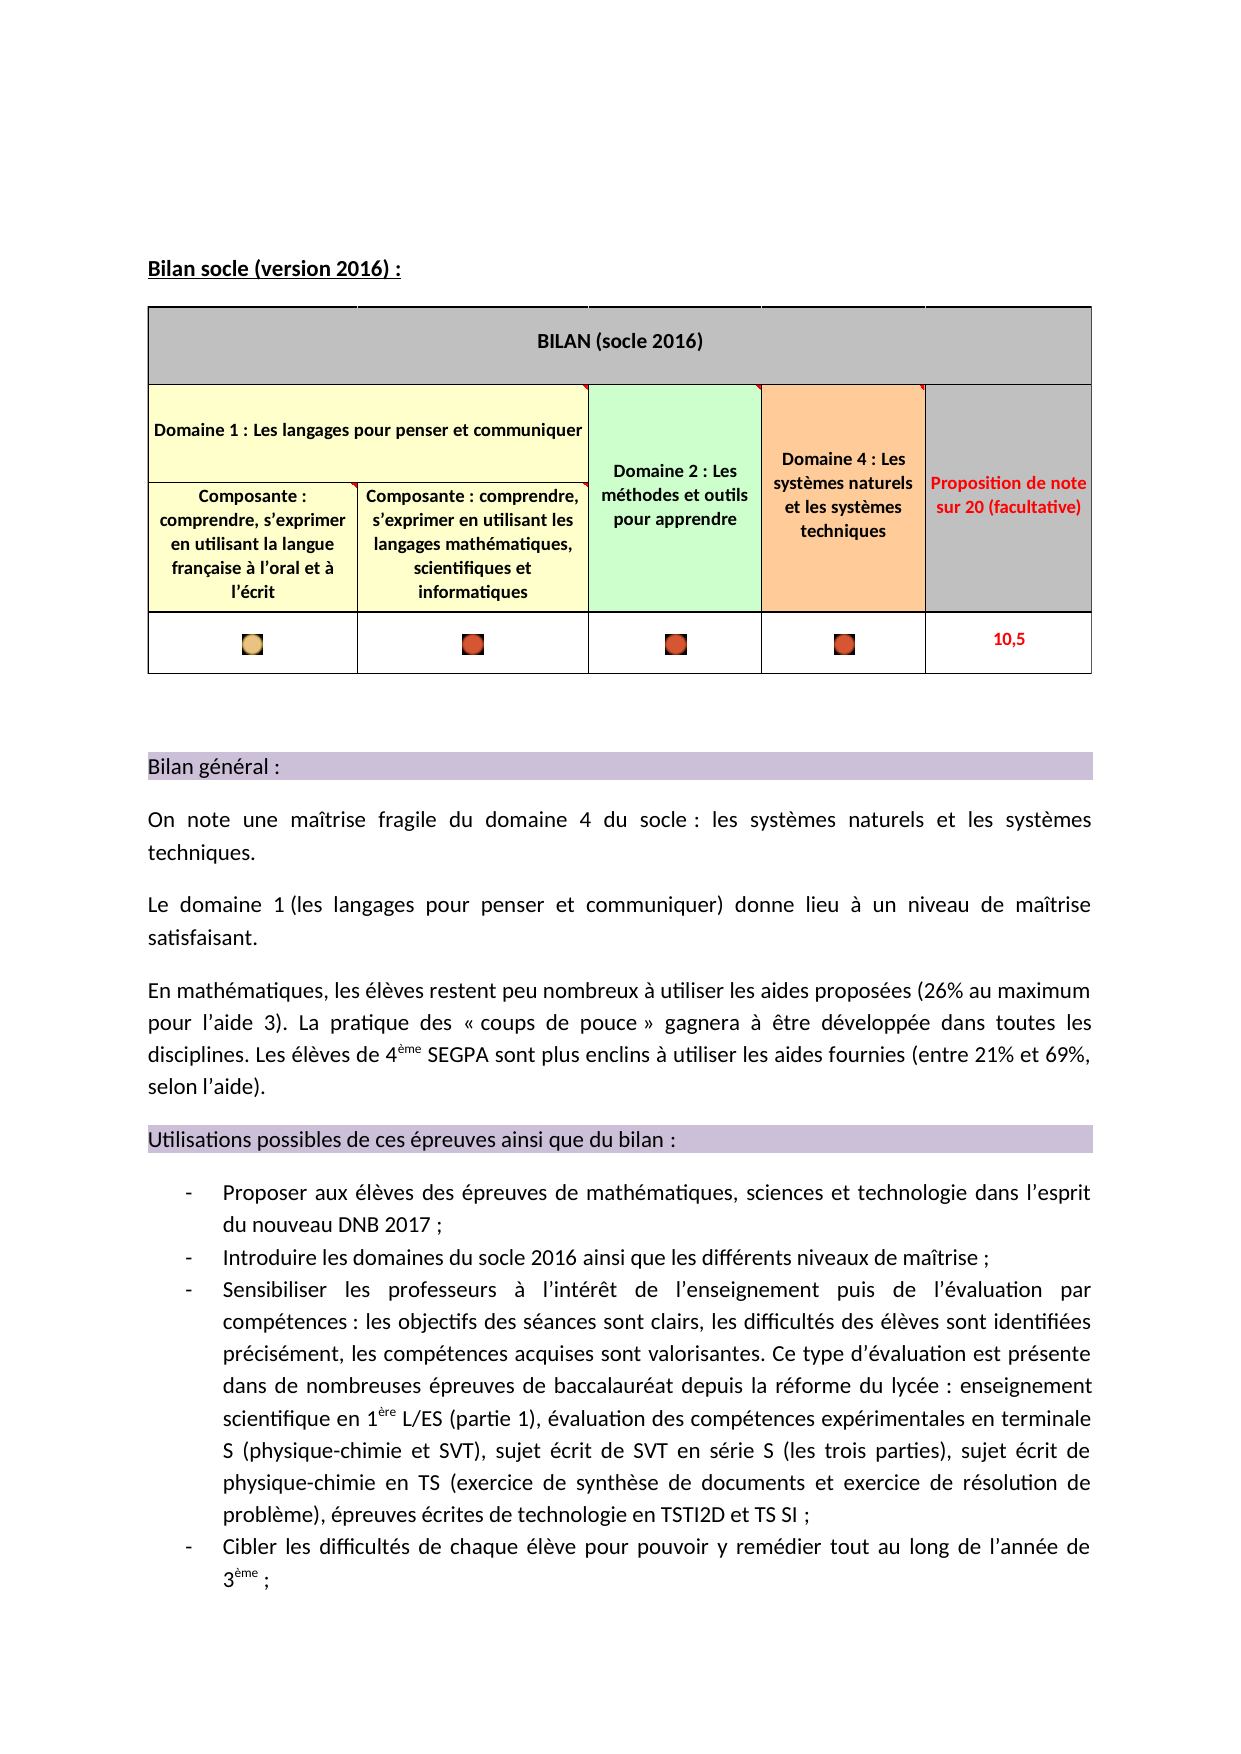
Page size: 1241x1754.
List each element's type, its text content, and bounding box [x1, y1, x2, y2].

text En mathématiques, les élèves restent peu nombreux à utiliser les aides proposées (26% au maximum pour l’aide 3). La pratique des « coups de pouce » gagnera à être développée dans toutes les disciplines. Les élèves de 4ème SEGPA sont plus enclins à utiliser les aides fournies (entre 21% et 69%, selon l’aide). [148, 976, 1093, 1100]
list Sensibiliser les professeurs à l’intérêt de l’enseignement puis de l’évaluation par compétences : les objectifs des séances sont clairs, les difficultés des élèves sont identifiées précisément, les compétences acquises sont valorisantes. Ce type d’évaluation est présente dans de nombreuses épreuves de baccalauréat depuis la réforme du lycée : enseignement scientifique en 1ère L/ES (partie 1), évaluation des compétences expérimentales en terminale S (physique-chimie et SVT), sujet écrit de SVT en série S (les trois parties), sujet écrit de physique-chimie en TS (exercice de synthèse de documents et exercice de résolution de problème), épreuves écrites de technologie en TSTI2D et TS SI ; [185, 1275, 1093, 1528]
text Bilan général : [148, 752, 1093, 780]
list Proposer aux élèves des épreuves de mathématiques, sciences et technologie dans l’esprit du nouveau DNB 2017 ; [185, 1178, 1093, 1239]
text On note une maîtrise fragile du domaine 4 du socle : les systèmes naturels et les systèmes techniques. [148, 805, 1093, 866]
text Utilisations possibles de ces épreuves ainsi que du bilan : [148, 1125, 1093, 1153]
text Le domaine 1 (les langages pour penser et communiquer) donne lieu à un niveau de maîtrise satisfaisant. [148, 891, 1093, 951]
list Cibler les difficultés de chaque élève pour pouvoir y remédier tout au long de l’année de 3ème ; [185, 1532, 1093, 1593]
text Bilan socle (version 2016) : [148, 254, 1093, 282]
list Introduire les domaines du socle 2016 ainsi que les différents niveaux de maîtrise ; [185, 1243, 1093, 1271]
